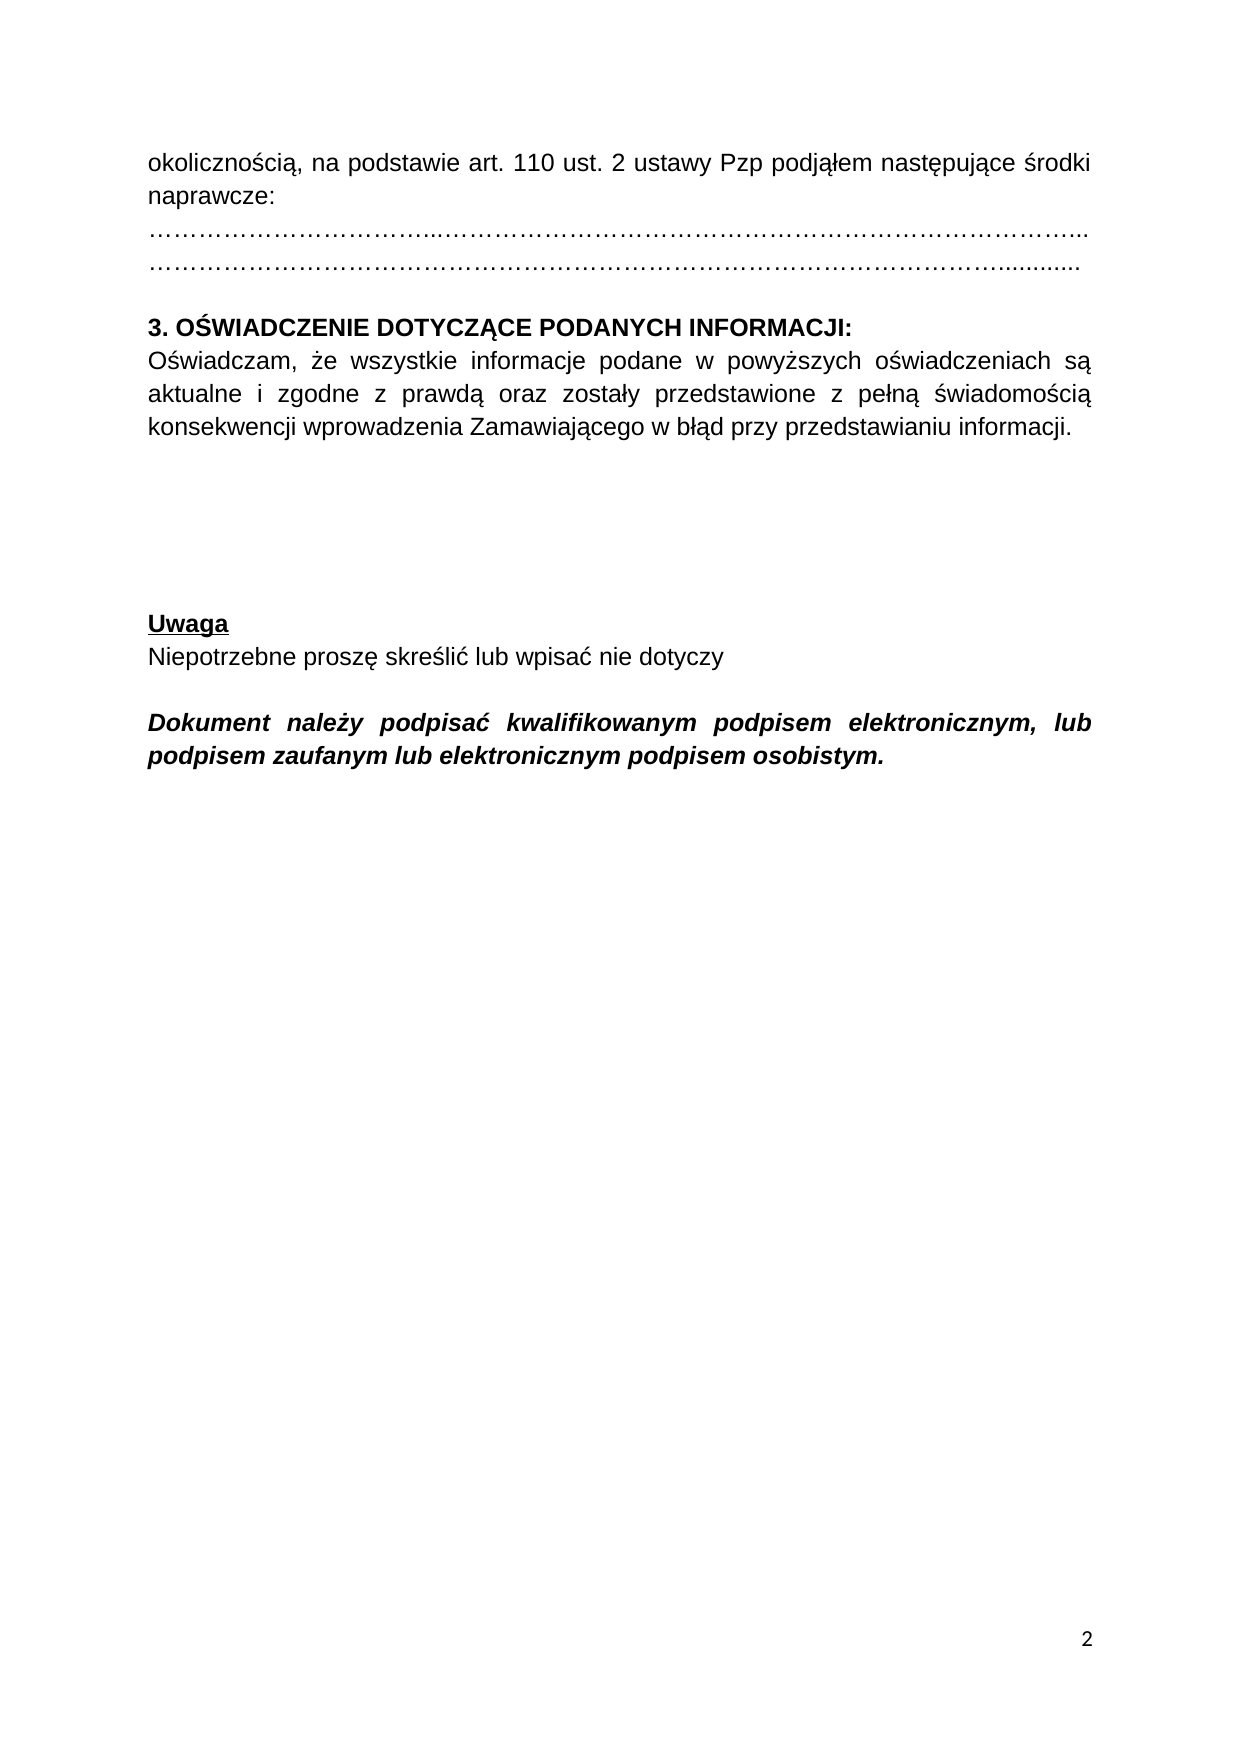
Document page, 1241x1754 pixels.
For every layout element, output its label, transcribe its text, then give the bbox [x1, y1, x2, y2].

text …………………………………………………………………………………………............ [148, 247, 1093, 275]
text Dokument należy podpisać kwalifikowanym podpisem elektronicznym, lub podpisem zaufanym lub elektronicznym podpisem osobistym. [148, 708, 1093, 770]
text Niepotrzebne proszę skreślić lub wpisać nie dotyczy [148, 642, 1093, 671]
text ……………………………...…………………………………………………………………... [148, 214, 1093, 242]
text 3. OŚWIADCZENIE DOTYCZĄCE PODANYCH INFORMACJI: [148, 313, 1093, 341]
text Uwaga [148, 609, 1093, 638]
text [148, 148, 1093, 209]
text Oświadczam, że wszystkie informacje podane w powyższych oświadczeniach są aktualne i zgodne z prawdą oraz zostały przedstawione z pełną świadomością konsekwencji wprowadzenia Zamawiającego w błąd przy przedstawianiu informacji. [148, 346, 1093, 441]
